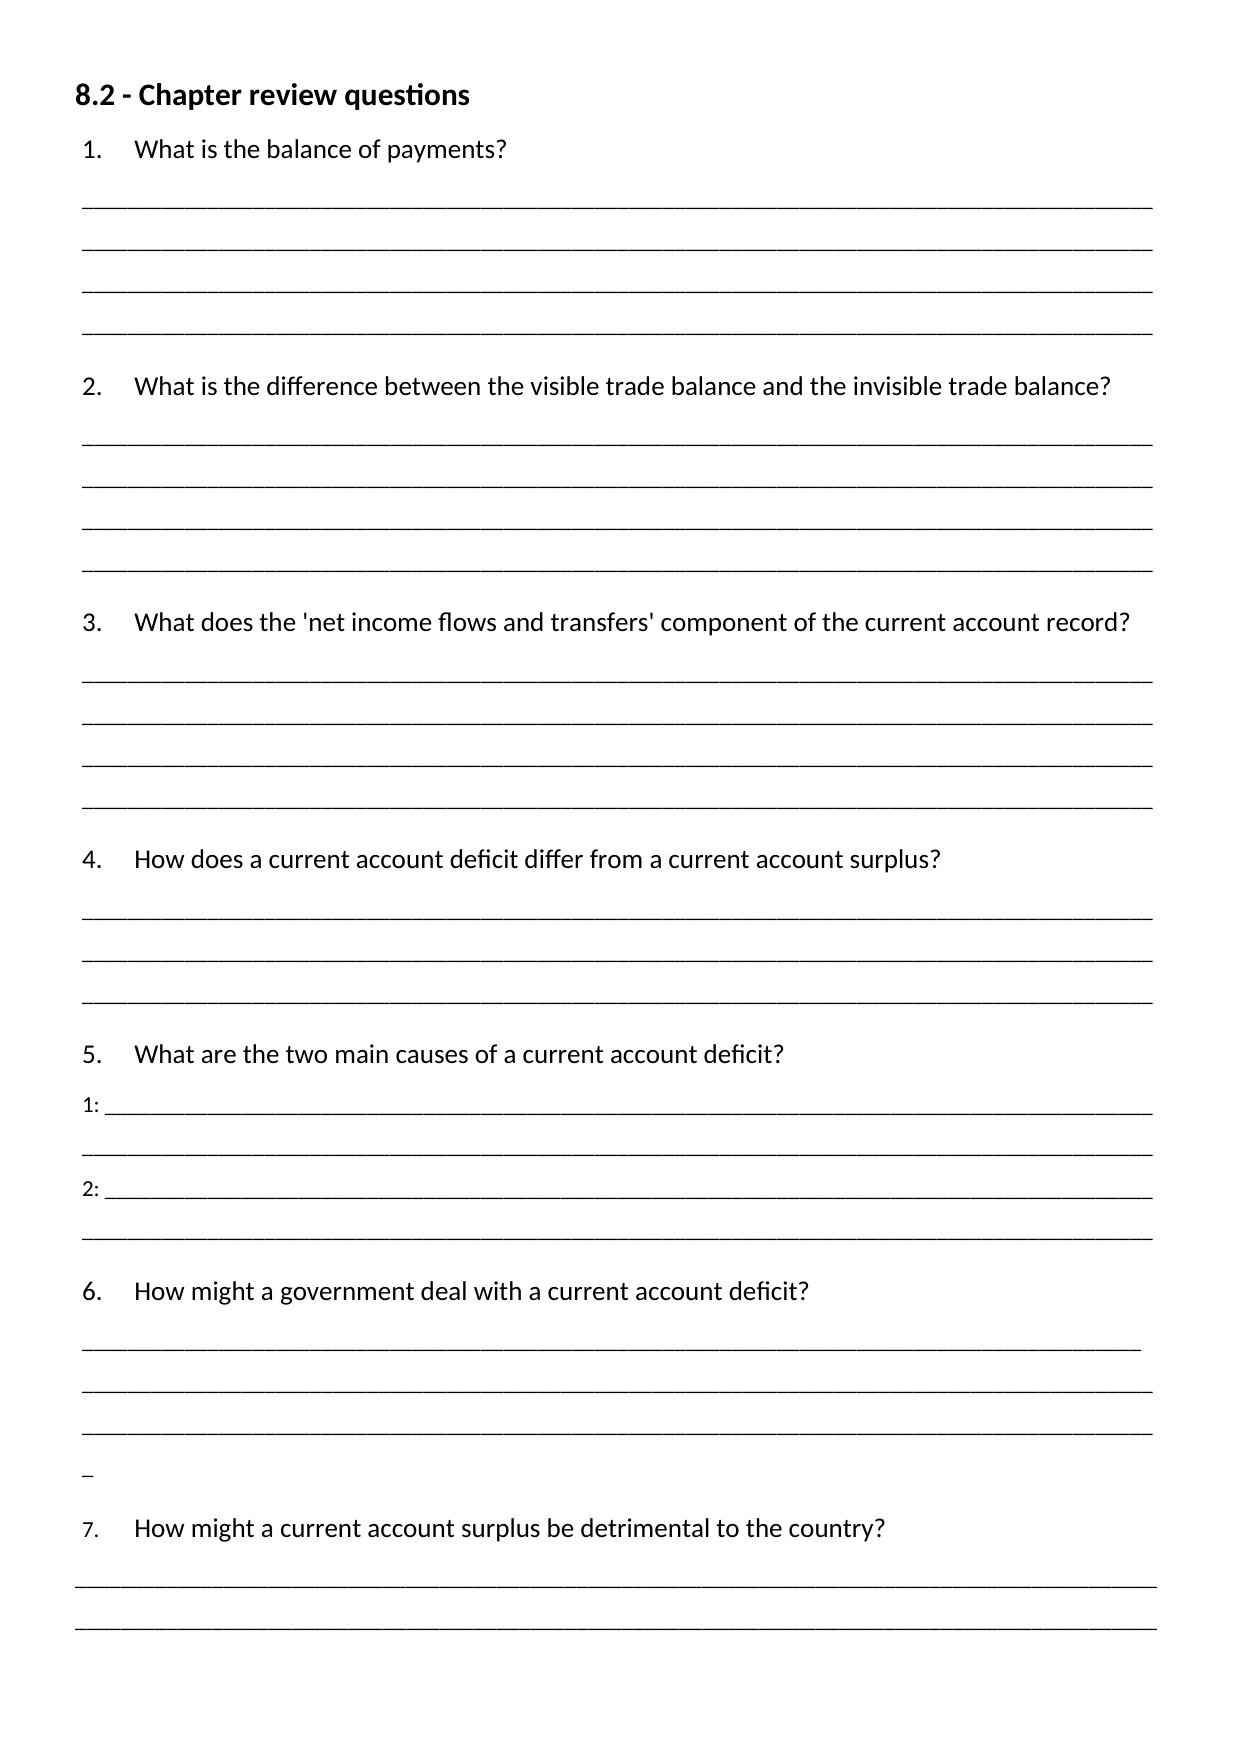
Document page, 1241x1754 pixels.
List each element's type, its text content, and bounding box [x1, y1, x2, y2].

text ________________________________________________________________________________________________________________________________________________________________________________________________________________________________________________________________________________________________________________________________________________________________________________________ [82, 421, 1165, 575]
text 1: ____________________________________________________________________________________________ ______________________________________________________________________________________________ 2: ____________________________________________________________________________________________ ______________________________________________________________________________________________ [82, 1090, 1165, 1244]
list What is the difference between the visible trade balance and the invisible trade balance? [82, 369, 1165, 402]
list What are the two main causes of a current account deficit? [82, 1037, 1165, 1070]
text __________________________________________________________________________________________________________________________________________________________________________________________________________________________________________________________________________________________ [82, 895, 1165, 1007]
text __________________________________________________________________________________________________________________________________________________________________________________________________________________________________________________________________________________________ [82, 1327, 1165, 1481]
list How does a current account deficit differ from a current account surplus? [82, 842, 1165, 876]
text ________________________________________________________________________________________________________________________________________________________________________________________________________________________________________________________________________________________________________________________________________________________________________________________ [82, 658, 1165, 812]
list What is the balance of payments? [82, 132, 1165, 165]
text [75, 1563, 1165, 1633]
list How might a current account surplus be detrimental to the country? [82, 1511, 1165, 1544]
list How might a government deal with a current account deficit? [82, 1274, 1165, 1307]
text ________________________________________________________________________________________________________________________________________________________________________________________________________________________________________________________________________________________________________________________________________________________________________________________ [82, 184, 1165, 338]
list What does the 'net income flows and transfers' component of the current account record? [82, 606, 1165, 639]
